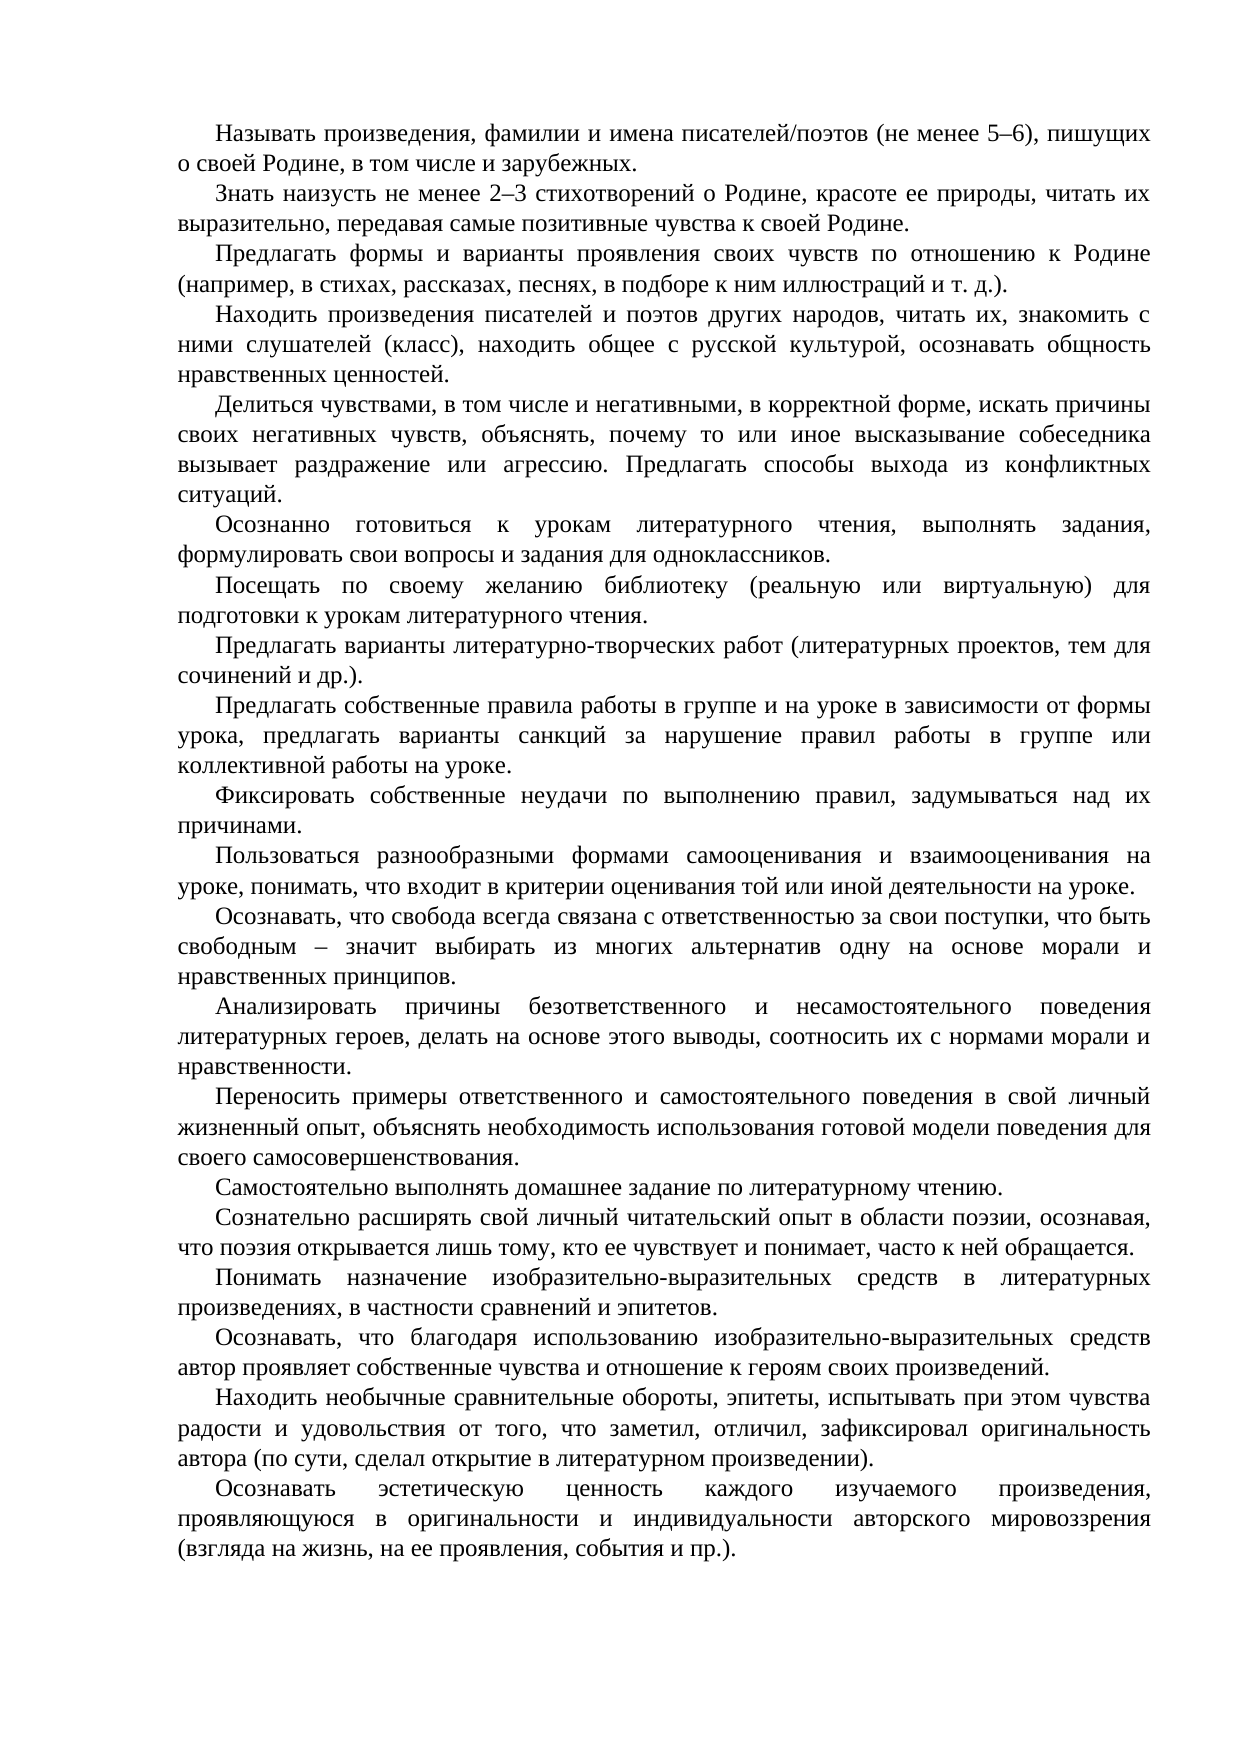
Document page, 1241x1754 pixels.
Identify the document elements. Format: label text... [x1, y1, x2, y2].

text Осознавать эстетическую ценность каждого изучаемого произведения, проявляющуюся в оригинальности и индивидуальности авторского мировоззрения (взгляда на жизнь, на ее проявления, события и пр.). [177, 1473, 1152, 1562]
text Делиться чувствами, в том числе и негативными, в корректной форме, искать причины своих негативных чувств, объяснять, почему то или иное высказывание собеседника вызывает раздражение или агрессию. Предлагать способы выхода из конфликтных ситуаций. [177, 389, 1152, 508]
text Понимать назначение изобразительно-выразительных средств в литературных произведениях, в частности сравнений и эпитетов. [177, 1262, 1152, 1321]
text Называть произведения, фамилии и имена писателей/поэтов (не менее 5–6), пишущих о своей Родине, в том числе и зарубежных. [177, 118, 1152, 177]
text Знать наизусть не менее 2–3 стихотворений о Родине, красоте ее природы, читать их выразительно, передавая самые позитивные чувства к своей Родине. [177, 178, 1152, 237]
text Фиксировать собственные неудачи по выполнению правил, задумываться над их причинами. [177, 780, 1152, 839]
text Предлагать формы и варианты проявления своих чувств по отношению к Родине (например, в стихах, рассказах, песнях, в подборе к ним иллюстраций и т. д.). [177, 238, 1152, 297]
text Находить произведения писателей и поэтов других народов, читать их, знакомить с ними слушателей (класс), находить общее с русской культурой, осознавать общность нравственных ценностей. [177, 299, 1152, 388]
text Переносить примеры ответственного и самостоятельного поведения в свой личный жизненный опыт, объяснять необходимость использования готовой модели поведения для своего самосовершенствования. [177, 1081, 1152, 1170]
text Осознавать, что свобода всегда связана с ответственностью за свои поступки, что быть свободным – значит выбирать из многих альтернатив одну на основе морали и нравственных принципов. [177, 901, 1152, 990]
text Пользоваться разнообразными формами самооценивания и взаимооценивания на уроке, понимать, что входит в критерии оценивания той или иной деятельности на уроке. [177, 841, 1152, 899]
text Самостоятельно выполнять домашнее задание по литературному чтению. [177, 1172, 1152, 1201]
text Осознанно готовиться к урокам литературного чтения, выполнять задания, формулировать свои вопросы и задания для одноклассников. [177, 509, 1152, 568]
text Сознательно расширять свой личный читательский опыт в области поэзии, осознавая, что поэзия открывается лишь тому, кто ее чувствует и понимает, часто к ней обращается. [177, 1202, 1152, 1261]
text Посещать по своему желанию библиотеку (реальную или виртуальную) для подготовки к урокам литературного чтения. [177, 570, 1152, 628]
text Осознавать, что благодаря использованию изобразительно-выразительных средств автор проявляет собственные чувства и отношение к героям своих произведений. [177, 1322, 1152, 1381]
text Анализировать причины безответственного и несамостоятельного поведения литературных героев, делать на основе этого выводы, соотносить их с нормами морали и нравственности. [177, 991, 1152, 1080]
text Предлагать варианты литературно-творческих работ (литературных проектов, тем для сочинений и др.). [177, 630, 1152, 689]
text Находить необычные сравнительные обороты, эпитеты, испытывать при этом чувства радости и удовольствия от того, что заметил, отличил, зафиксировал оригинальность автора (по сути, сделал открытие в литературном произведении). [177, 1382, 1152, 1471]
text Предлагать собственные правила работы в группе и на уроке в зависимости от формы урока, предлагать варианты санкций за нарушение правил работы в группе или коллективной работы на уроке. [177, 690, 1152, 779]
